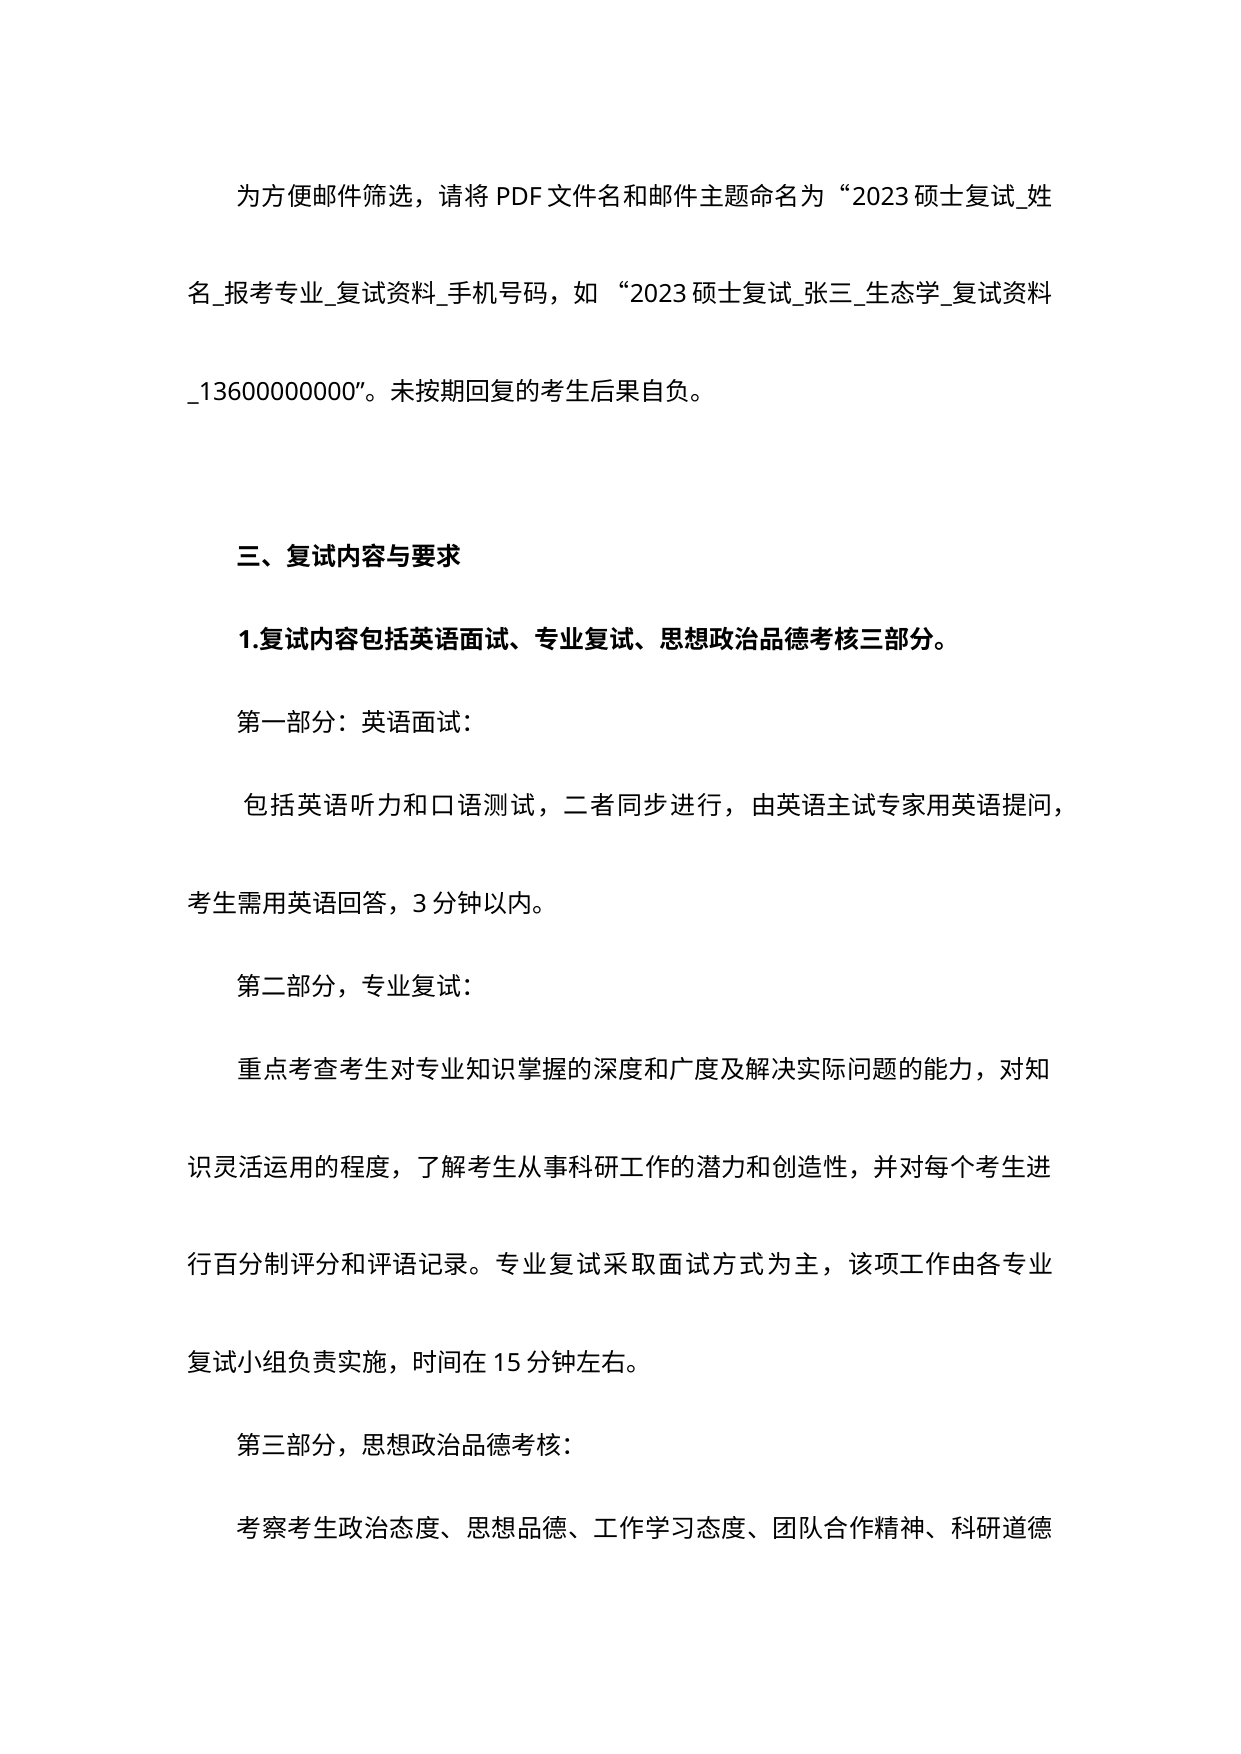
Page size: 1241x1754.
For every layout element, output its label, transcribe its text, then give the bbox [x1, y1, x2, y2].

text 第一部分：英语面试： [187, 688, 1053, 753]
text 三、复试内容与要求 [187, 522, 1053, 587]
text 重点考查考生对专业知识掌握的深度和广度及解决实际问题的能力，对知识灵活运用的程度，了解考生从事科研工作的潜力和创造性，并对每个考生进行百分制评分和评语记录。专业复试采取面试方式为主，该项工作由各专业复试小组负责实施，时间在15分钟左右。 [187, 1035, 1053, 1393]
text 1.复试内容包括英语面试、专业复试、思想政治品德考核三部分。 [187, 605, 1053, 670]
text 第二部分，专业复试： [187, 952, 1053, 1017]
text 为方便邮件筛选，请将PDF文件名和邮件主题命名为“2023硕士复试_姓名_报考专业_复试资料_手机号码，如 “2023硕士复试_张三_生态学_复试资料_13600000000”。未按期回复的考生后果自负。 [187, 162, 1053, 422]
text 第三部分，思想政治品德考核： [187, 1411, 1053, 1476]
text 包括英语听力和口语测试，二者同步进行，由英语主试专家用英语提问，考生需用英语回答，3分钟以内。 [187, 771, 1053, 934]
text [187, 1494, 1053, 1559]
